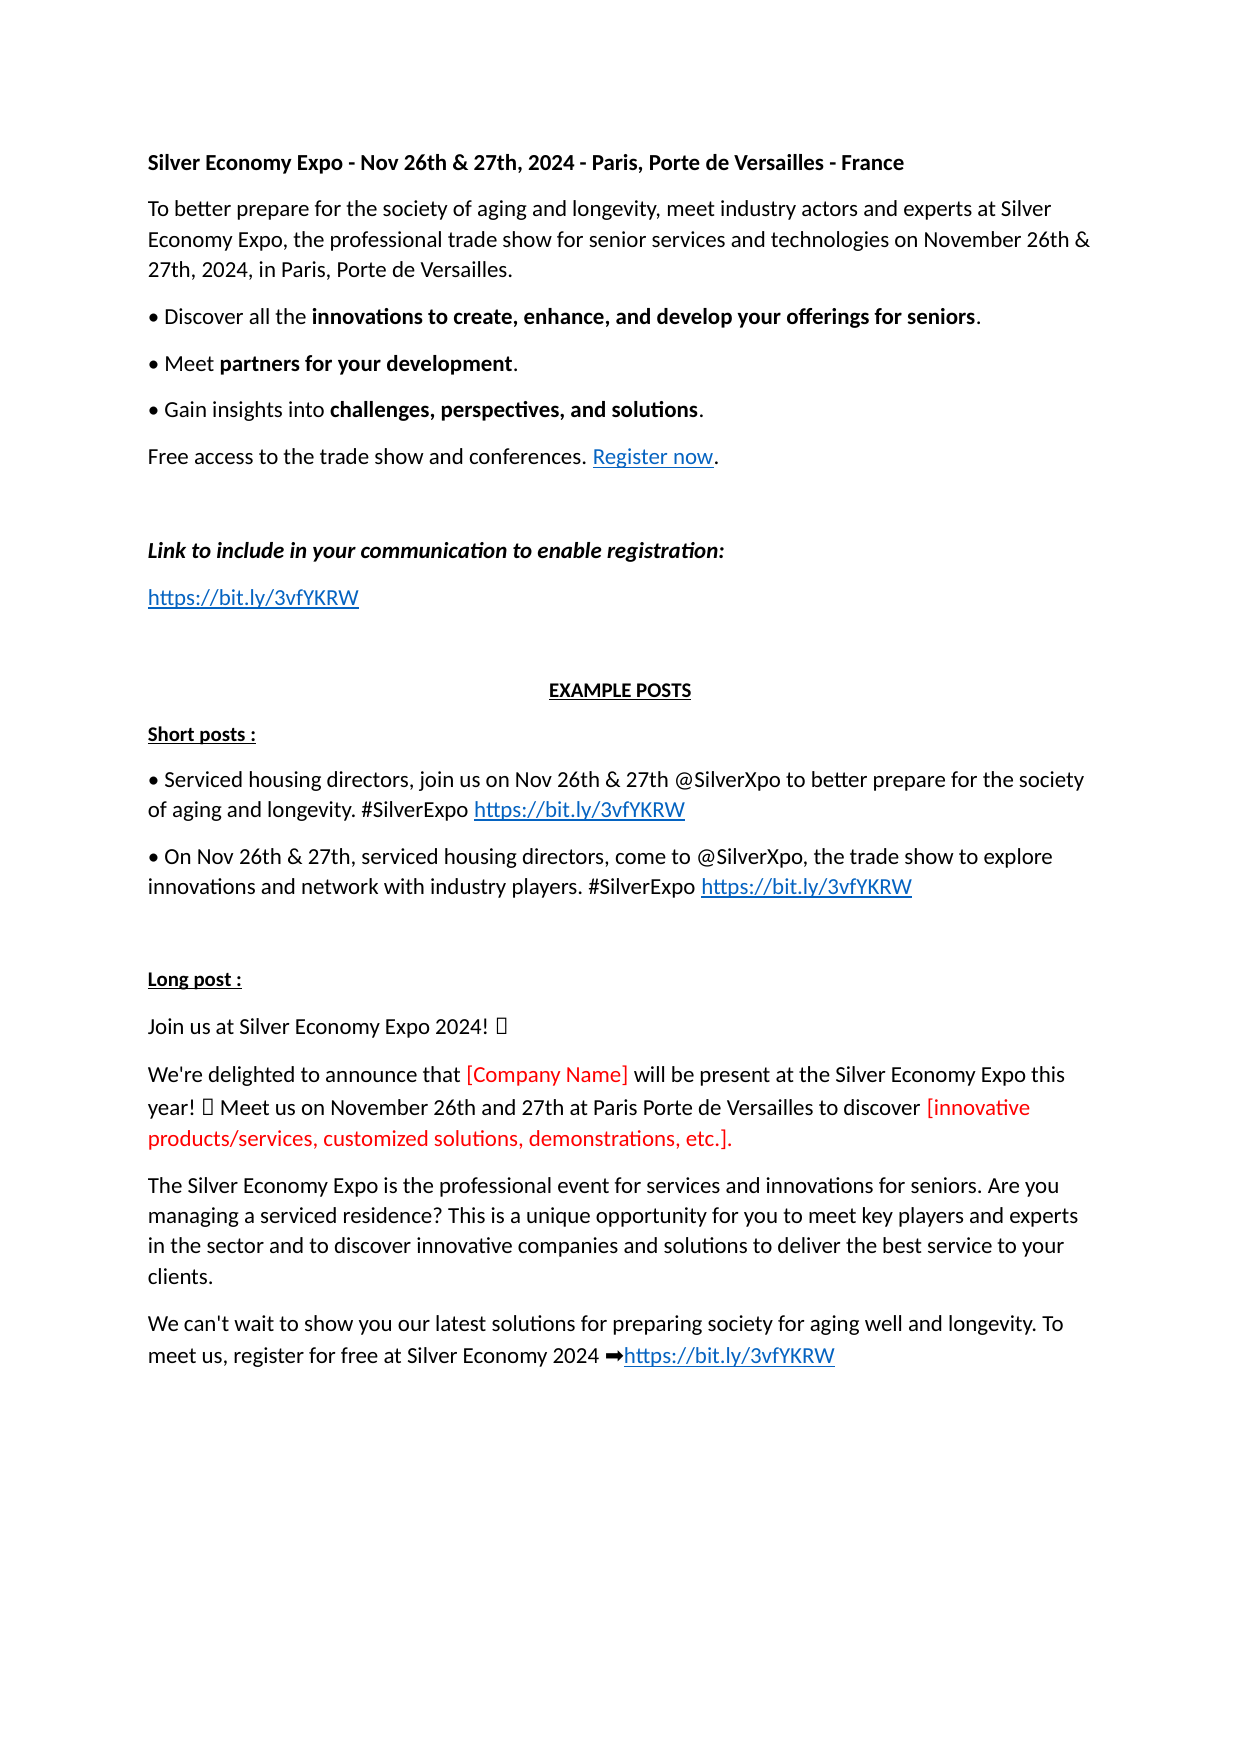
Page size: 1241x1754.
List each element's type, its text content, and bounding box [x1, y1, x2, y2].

text • Gain insights into challenges, perspectives, and solutions. [148, 396, 1093, 423]
text Long post : [148, 966, 1093, 991]
text Join us at Silver Economy Expo 2024! 🌟 [148, 1010, 1093, 1041]
text • Discover all the innovations to create, enhance, and develop your offerings for seniors. [148, 302, 1093, 330]
text To better prepare for the society of aging and longevity, meet industry actors and experts at Silver Economy Expo, the professional trade show for senior services and technologies on November 26th & 27th, 2024, in Paris, Porte de Versailles. [148, 194, 1093, 283]
text • Meet partners for your development. [148, 349, 1093, 377]
text We're delighted to announce that [Company Name] will be present at the Silver Economy Expo this year! 🎉 Meet us on November 26th and 27th at Paris Porte de Versailles to discover [innovative products/services, customized solutions, demonstrations, etc.]. [148, 1060, 1093, 1152]
text EXAMPLE POSTS [148, 677, 1093, 702]
text Silver Economy Expo - Nov 26th & 27th, 2024 - Paris, Porte de Versailles - France [148, 148, 1093, 176]
text • Serviced housing directors, join us on Nov 26th & 27th @SilverXpo to better prepare for the society of aging and longevity. #SilverExpo https://bit.ly/3vfYKRW [148, 765, 1093, 823]
text We can't wait to show you our latest solutions for preparing society for aging well and longevity. To meet us, register for free at Silver Economy 2024 ➡️https://bit.ly/3vfYKRW [148, 1309, 1093, 1371]
text • On Nov 26th & 27th, serviced housing directors, come to @SilverXpo, the trade show to explore innovations and network with industry players. #SilverExpo https://bit.ly/3vfYKRW [148, 842, 1093, 900]
text Link to include in your communication to enable registration: [148, 536, 1093, 564]
text Short posts : [148, 721, 1093, 746]
text https://bit.ly/3vfYKRW [148, 583, 1093, 611]
text The Silver Economy Expo is the professional event for services and innovations for seniors. Are you managing a serviced residence? This is a unique opportunity for you to meet key players and experts in the sector and to discover innovative companies and solutions to deliver the best service to your clients. [148, 1171, 1093, 1290]
text Free access to the trade show and conferences. Register now. [148, 442, 1093, 470]
